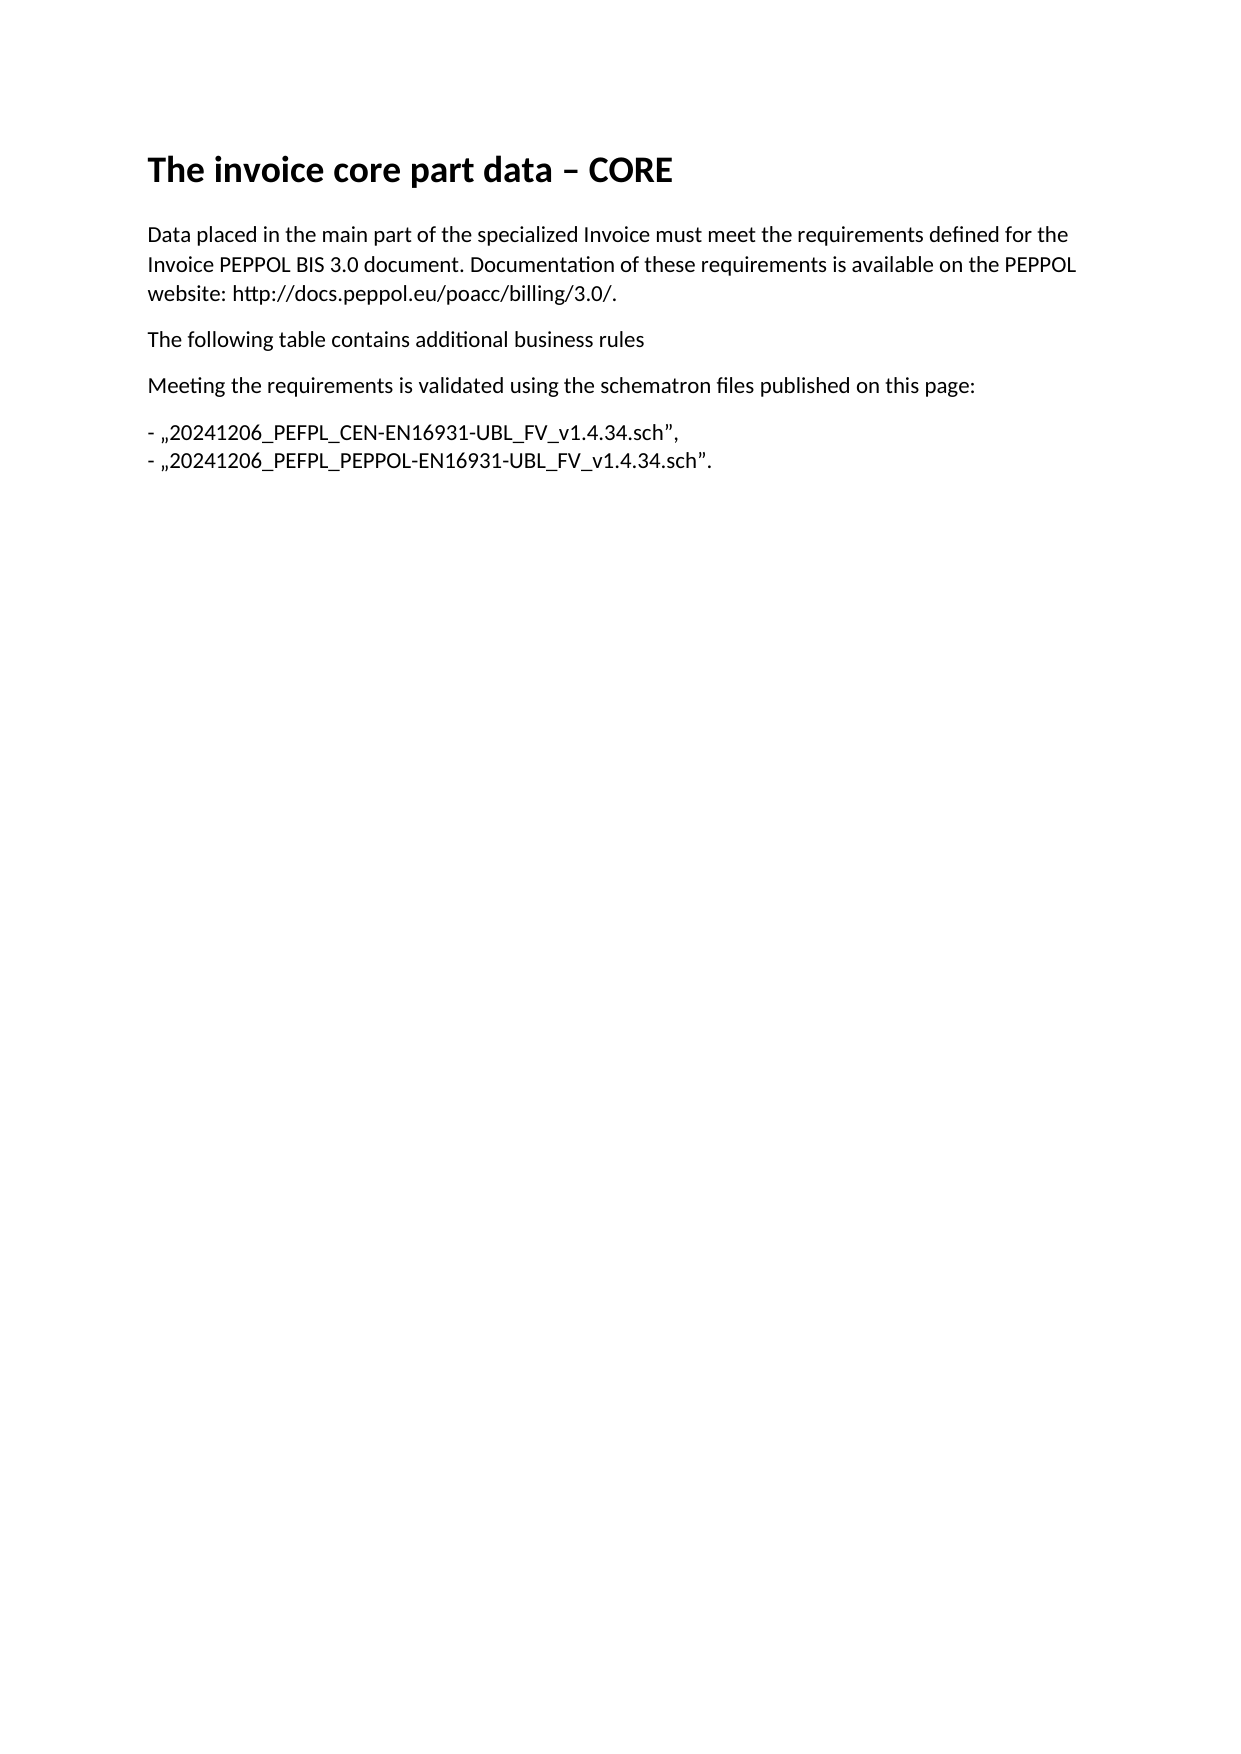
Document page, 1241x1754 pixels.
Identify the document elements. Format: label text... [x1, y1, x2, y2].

text - „20241206_PEFPL_CEN-EN16931-UBL_FV_v1.4.34.sch”, - „20241206_PEFPL_PEPPOL-EN16931-UBL_FV_v1.4.34.sch”. [147, 418, 1188, 474]
text Meeting the requirements is validated using the schematron files published on this page: [147, 372, 1188, 399]
text Data placed in the main part of the specialized Invoice must meet the requirements defined for the Invoice PEPPOL BIS 3.0 document. Documentation of these requirements is available on the PEPPOL website: http://docs.peppol.eu/poacc/billing/3.0/. [147, 221, 1079, 307]
subtitle The invoice core part data – CORE [147, 146, 1188, 192]
text The following table contains additional business rules [147, 325, 1188, 353]
